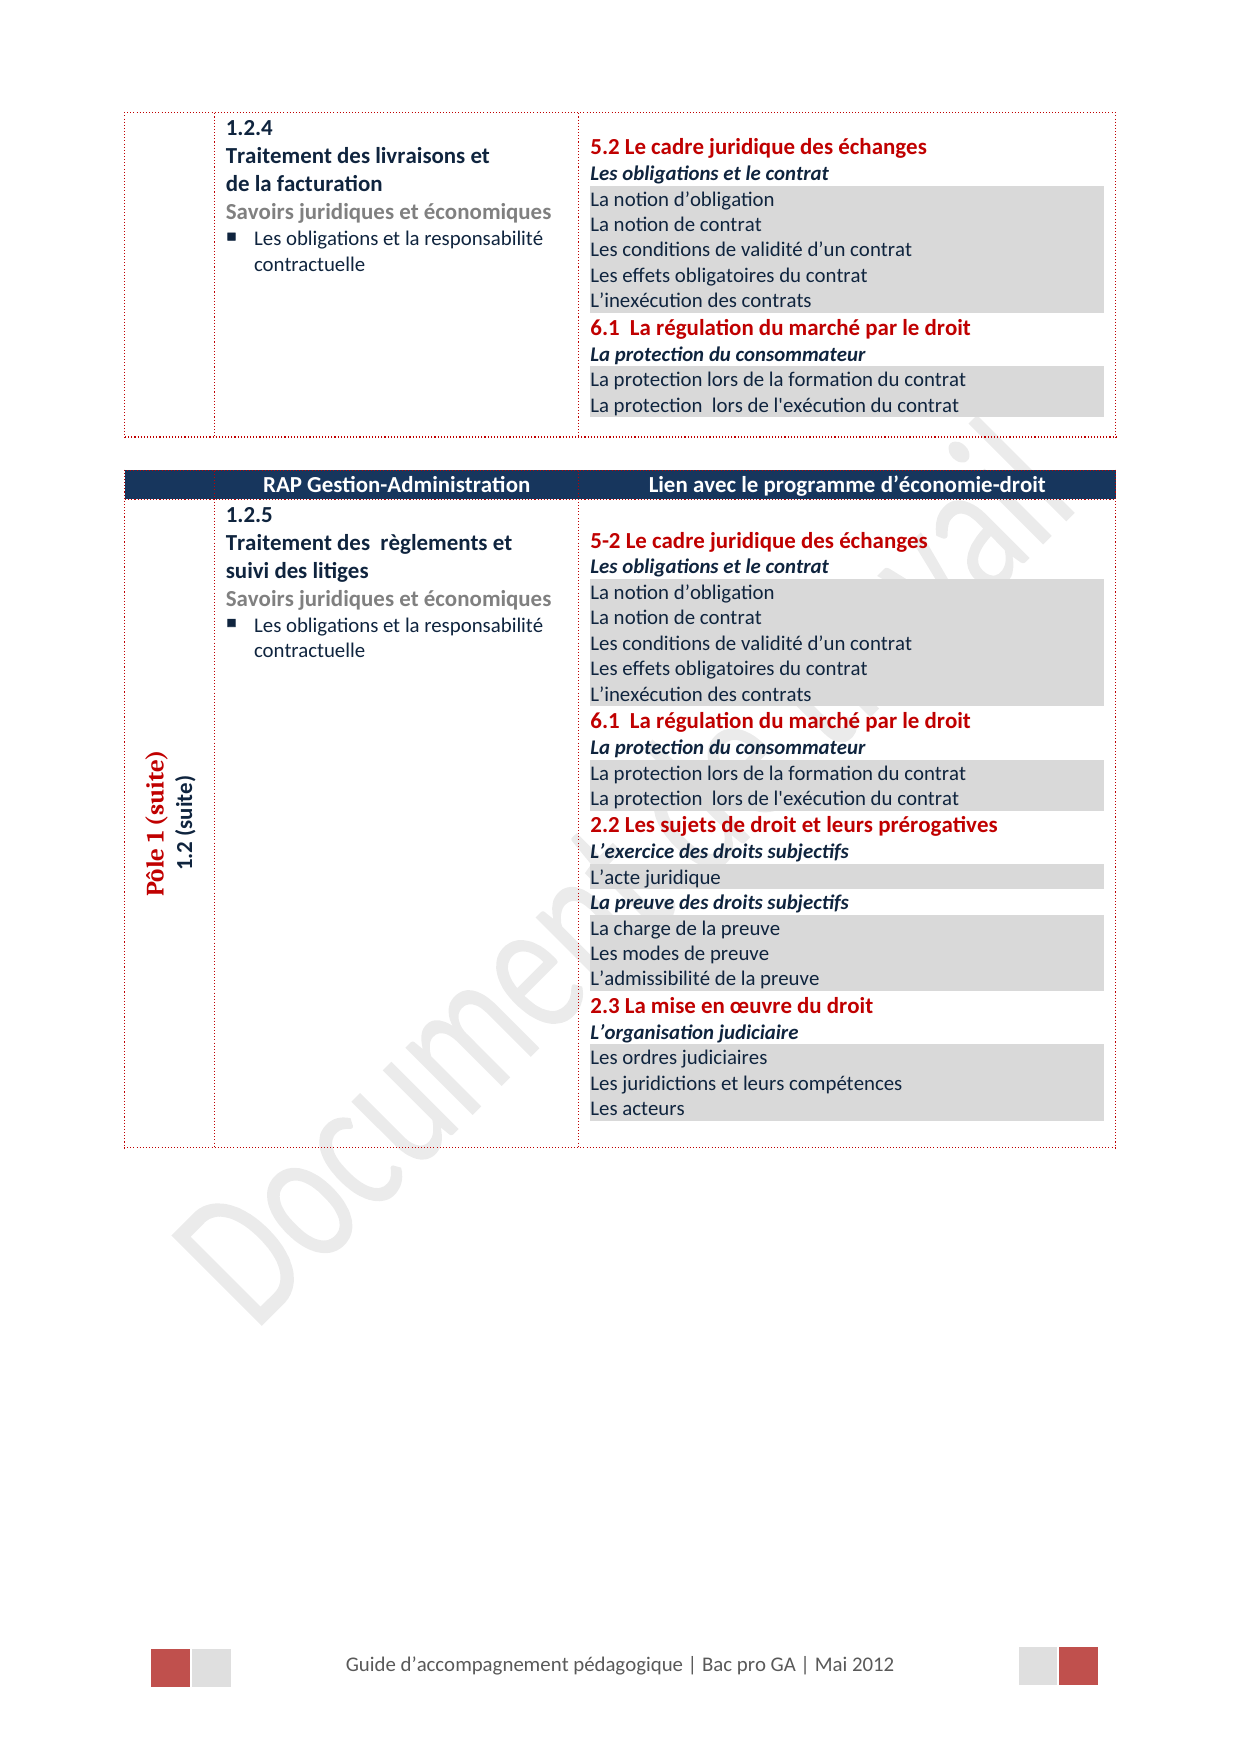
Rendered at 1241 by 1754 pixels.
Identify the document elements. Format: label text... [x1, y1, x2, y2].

table_cell 1.2.5 Traitement des règlements et suivi des litiges Savoirs juridiques et économiques Les obligations et la responsabilité contractuelle [214, 499, 579, 1147]
table_header Lien avec le programme d’économie-droit [579, 470, 1116, 499]
table_header [125, 470, 214, 499]
table_cell 1.2.4 Traitement des livraisons et de la facturation Savoirs juridiques et économiques Les obligations et la responsabilité contractuelle [214, 112, 579, 436]
table_cell Pôle 1 (suite) 1.2 (suite) [125, 499, 214, 1147]
table_header RAP Gestion-Administration [214, 470, 579, 499]
table_cell 5-2 Le cadre juridique des échanges Les obligations et le contrat La notion d’obligation La notion de contrat Les conditions de validité d’un contrat Les effets obligatoires du contrat L’inexécution des contrats 6.1 La régulation du marché par le droit La protection du consommateur La protection lors de la formation du contrat La protection lors de l'exécution du contrat 2.2 Les sujets de droit et leurs prérogatives L’exercice des droits subjectifs L’acte juridique La preuve des droits subjectifs La charge de la preuve Les modes de preuve L’admissibilité de la preuve 2.3 La mise en œuvre du droit L’organisation judiciaire Les ordres judiciaires Les juridictions et leurs compétences Les acteurs [579, 499, 1116, 1147]
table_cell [579, 112, 1116, 436]
